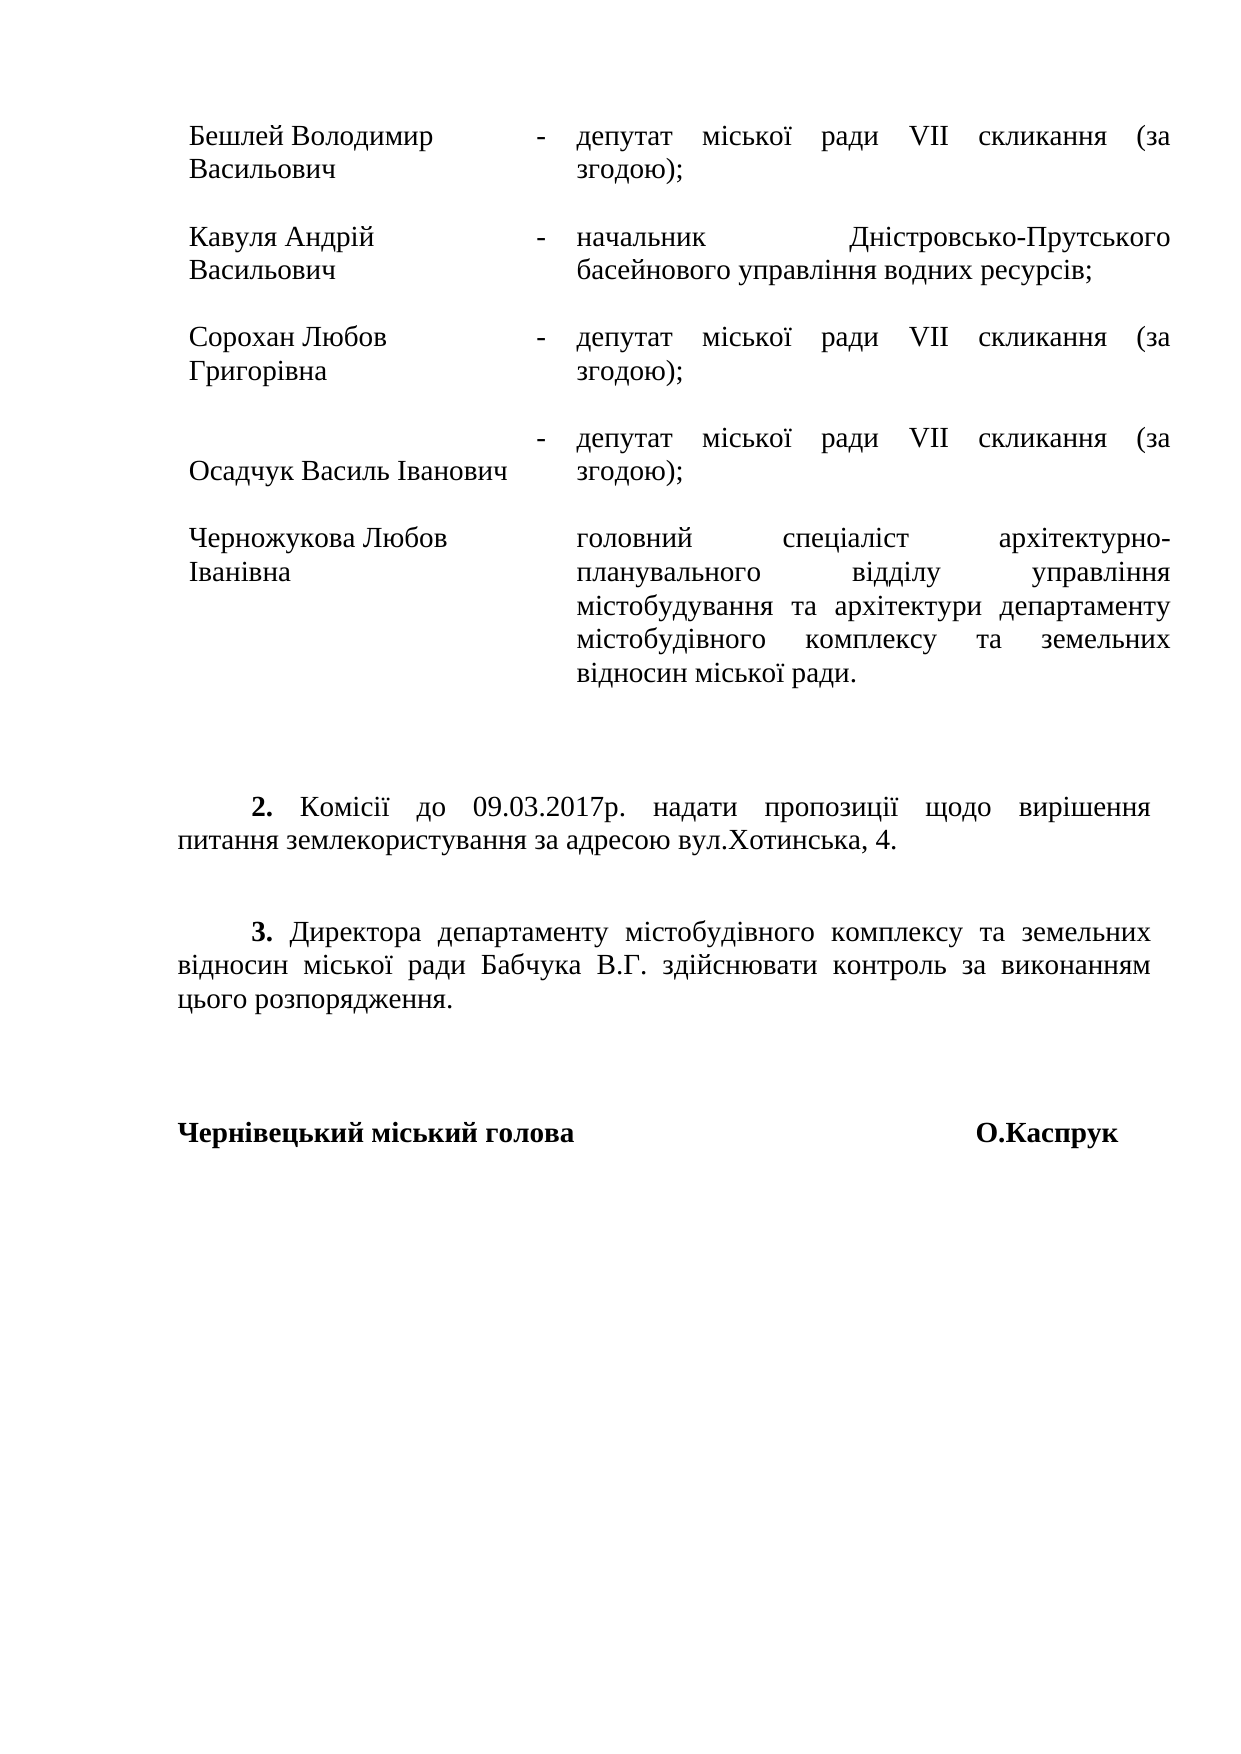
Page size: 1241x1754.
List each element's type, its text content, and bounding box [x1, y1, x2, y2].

text 2. Комісії до 09.03.2017р. надати пропозиції щодо вирішення питання землекористування за адресою вул.Хотинська, 4. [177, 789, 1152, 856]
text Чернівецький міський голова О.Каспрук [177, 1115, 1152, 1148]
table_cell - - - - - [525, 118, 565, 755]
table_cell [565, 118, 1182, 755]
text 3. Директора департаменту містобудівного комплексу та земельних відносин міської ради Бабчука В.Г. здійснювати контроль за виконанням цього розпорядження. [177, 914, 1152, 1014]
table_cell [177, 118, 525, 755]
